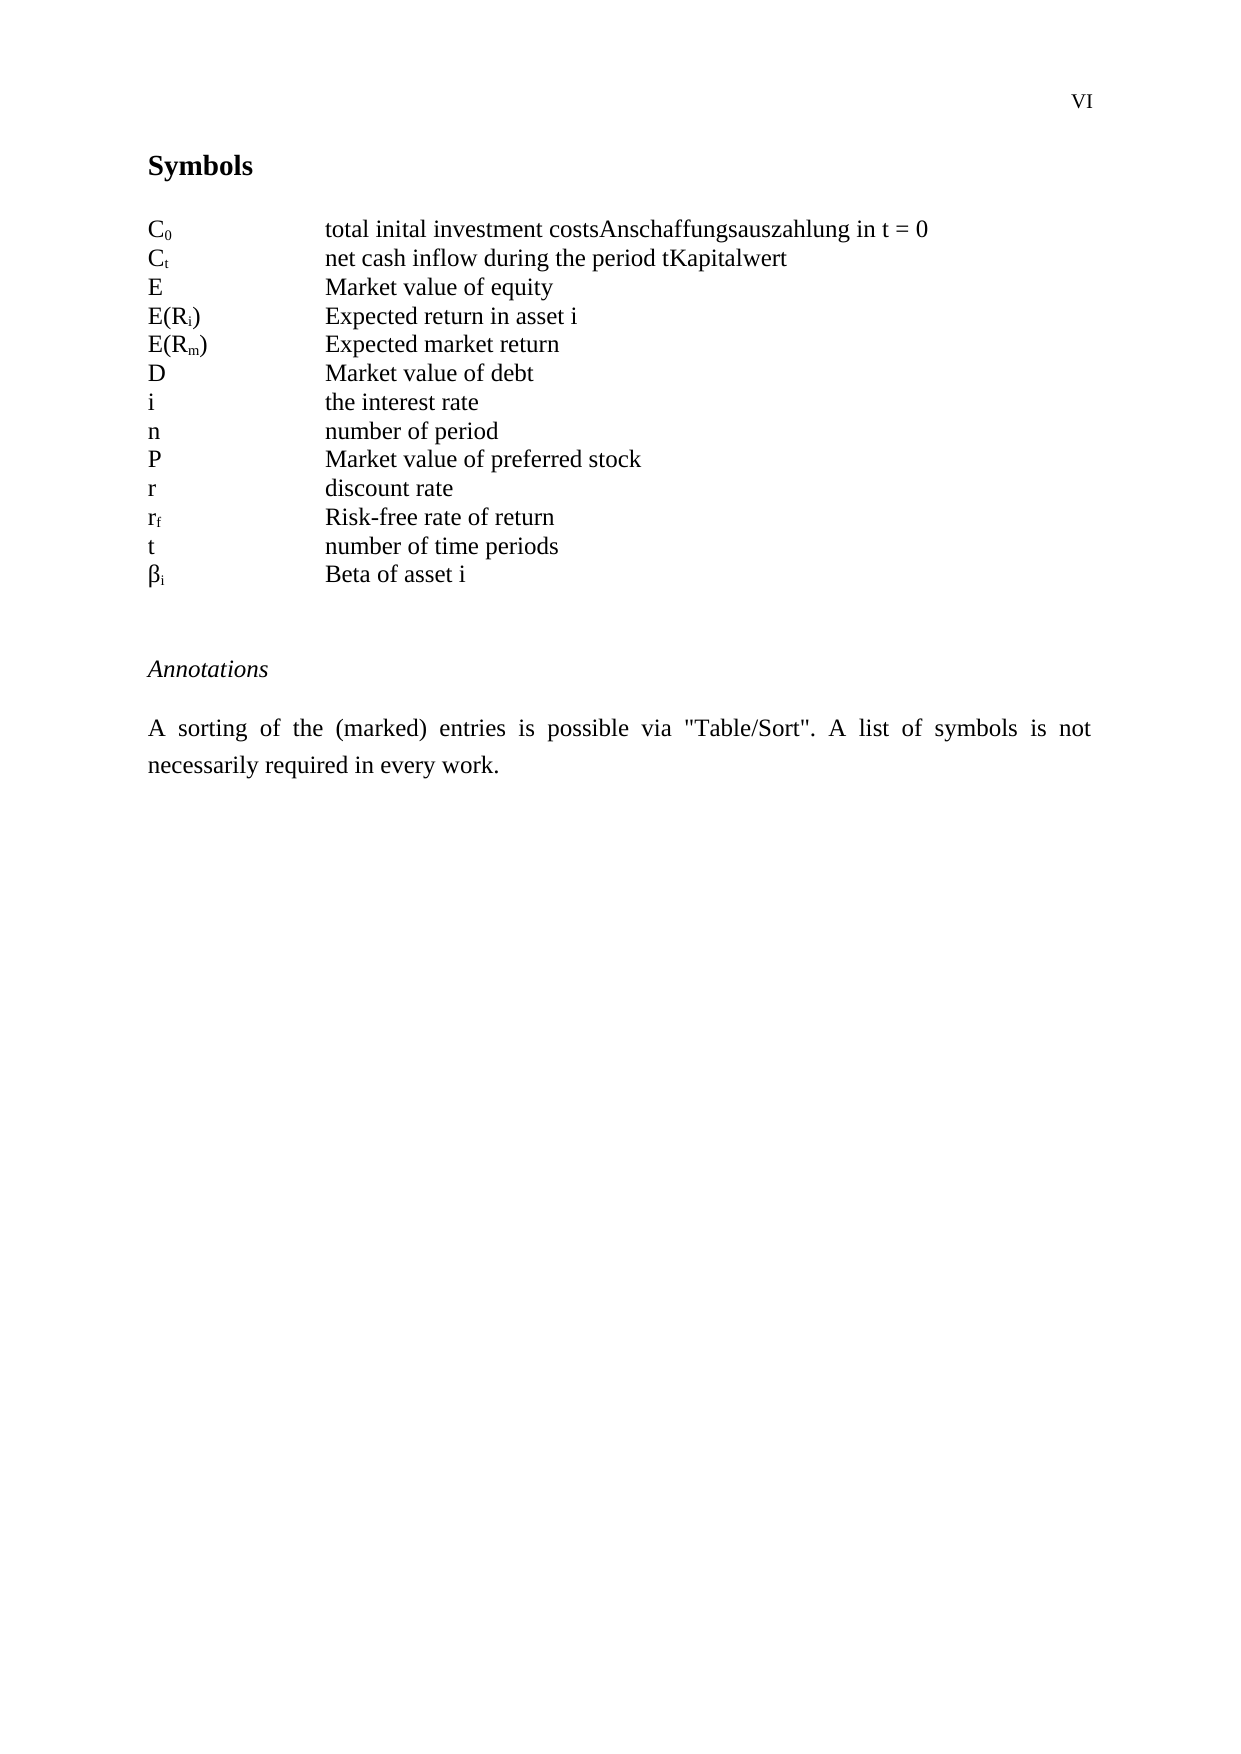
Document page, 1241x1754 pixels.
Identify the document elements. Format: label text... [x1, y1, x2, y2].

text D Market value of debt [148, 358, 1093, 387]
text E Market value of equity [148, 272, 1093, 301]
text rf Risk-free rate of return [148, 502, 1093, 531]
text Ct net cash inflow during the period tKapitalwert [148, 243, 1093, 272]
text r discount rate [148, 473, 1093, 502]
text E(Ri) Expected return in asset i [148, 301, 1093, 329]
text t number of time periods [148, 531, 1093, 559]
text P Market value of preferred stock [148, 444, 1093, 473]
text i the interest rate [148, 387, 1093, 416]
text βi Beta of asset i [148, 559, 1093, 588]
subtitle Symbols [148, 148, 1093, 181]
text C0 total inital investment costsAnschaffungsauszahlung in t = 0 [148, 214, 1093, 243]
text E(Rm) Expected market return [148, 329, 1093, 358]
text A sorting of the (marked) entries is possible via "Table/Sort". A list of symbols is not necessarily required in every work. [148, 704, 1093, 779]
subtitle Annotations [148, 654, 1093, 683]
text n number of period [148, 416, 1093, 444]
